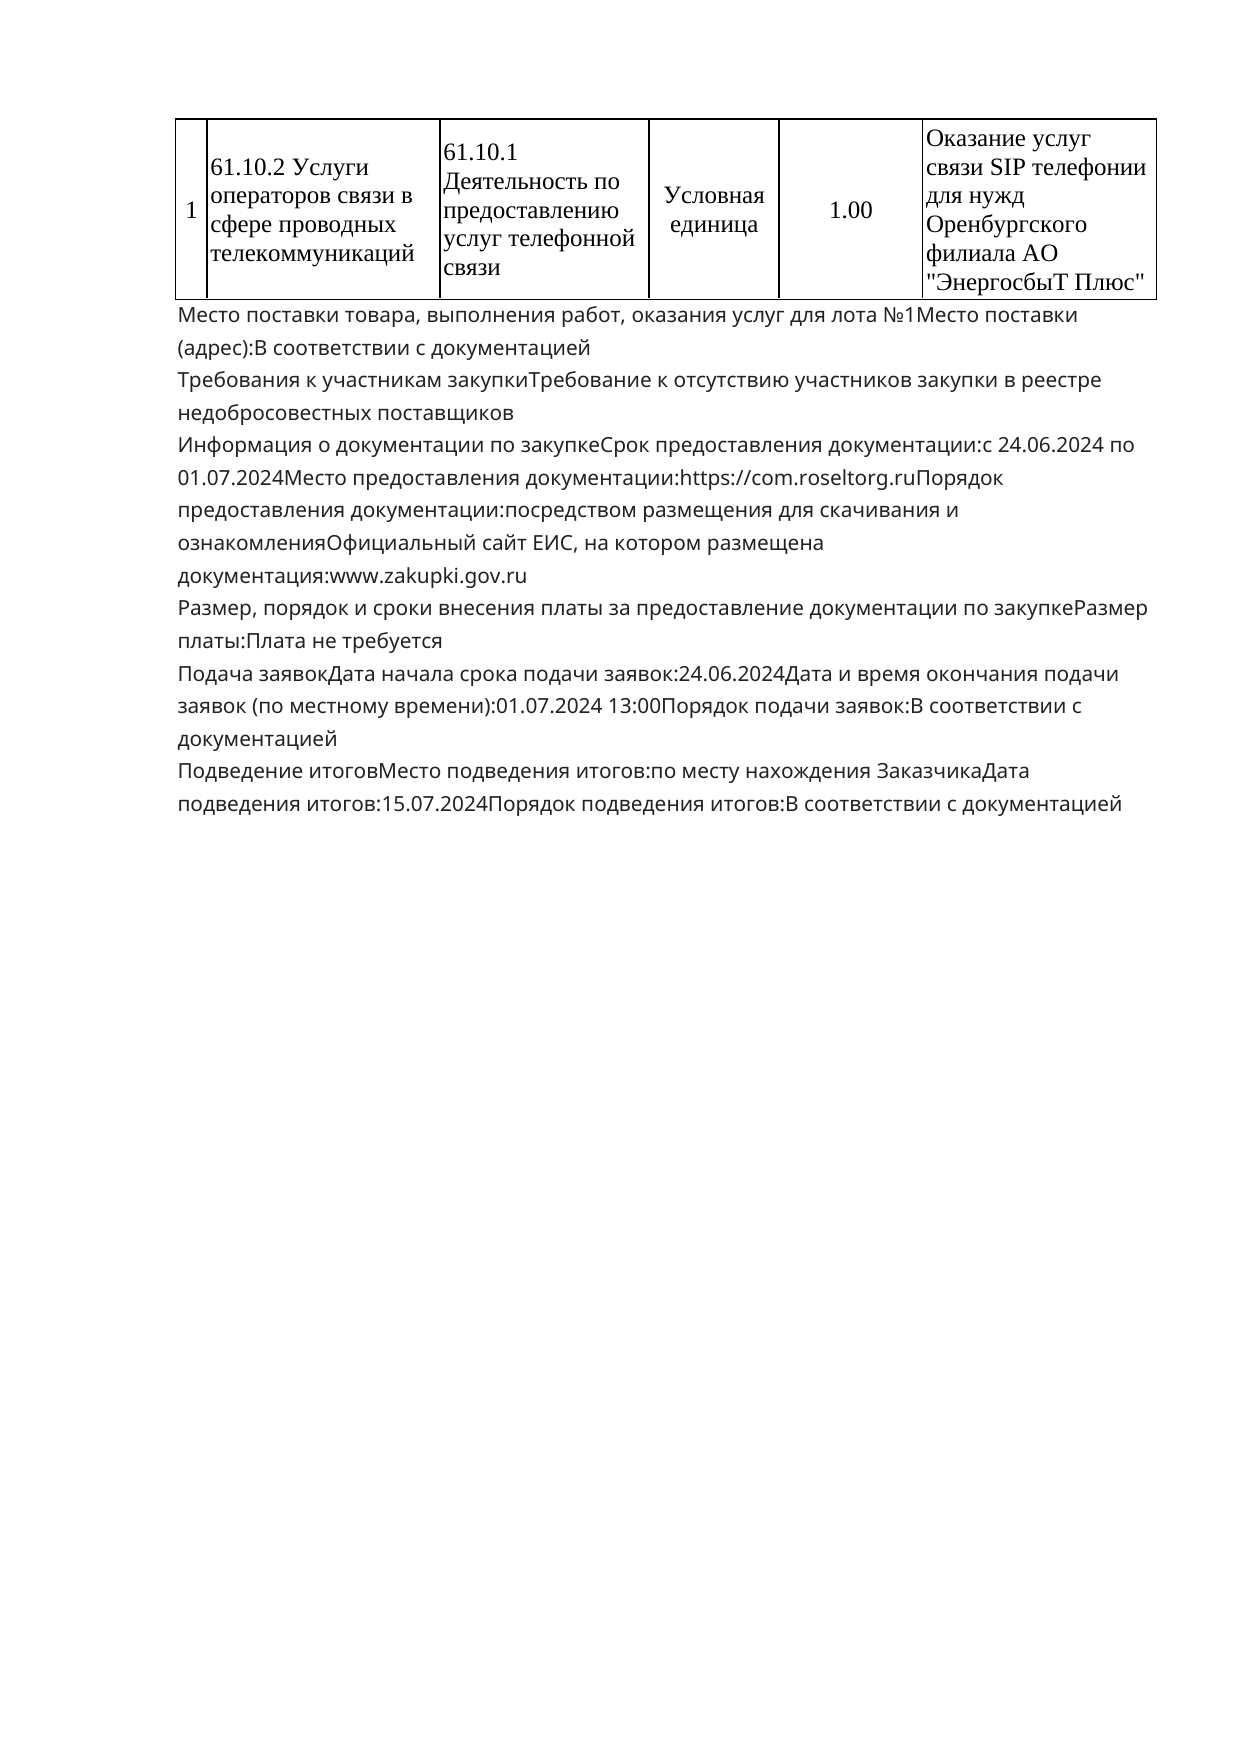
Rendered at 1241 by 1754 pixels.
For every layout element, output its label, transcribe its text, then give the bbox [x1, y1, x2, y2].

table_cell Оказание услуг связи SIP телефонии для нужд Оренбургского филиала АО "ЭнергосбыТ Плюс" [923, 120, 1156, 298]
table_cell 61.10.1 Деятельность по предоставлению услуг телефонной связи [441, 120, 648, 298]
table_cell Условная единица [650, 120, 778, 298]
text Место поставки товара, выполнения работ, оказания услуг для лота №1Место поставки (адрес):В соответствии с документацией Требования к участникам закупкиТребование к отсутствию участников закупки в реестре недобросовестных поставщиков Информация о документации по закупкеСрок предоставления документации:с 24.06.2024 по 01.07.2024Место предоставления документации:https://com.roseltorg.ruПорядок предоставления документации:посредством размещения для скачивания и ознакомленияОфициальный сайт ЕИС, на котором размещена документация:www.zakupki.gov.ru Размер, порядок и сроки внесения платы за предоставление документации по закупкеРазмер платы:Плата не требуется Подача заявокДата начала срока подачи заявок:24.06.2024Дата и время окончания подачи заявок (по местному времени):01.07.2024 13:00Порядок подачи заявок:В соответствии с документацией Подведение итоговМесто подведения итогов:по месту нахождения ЗаказчикаДата подведения итогов:15.07.2024Порядок подведения итогов:В соответствии с документацией [177, 300, 1152, 817]
table_cell 1.00 [780, 120, 922, 298]
table_cell 61.10.2 Услуги операторов связи в сфере проводных телекоммуникаций [208, 120, 439, 298]
table_cell 1 [176, 120, 206, 298]
